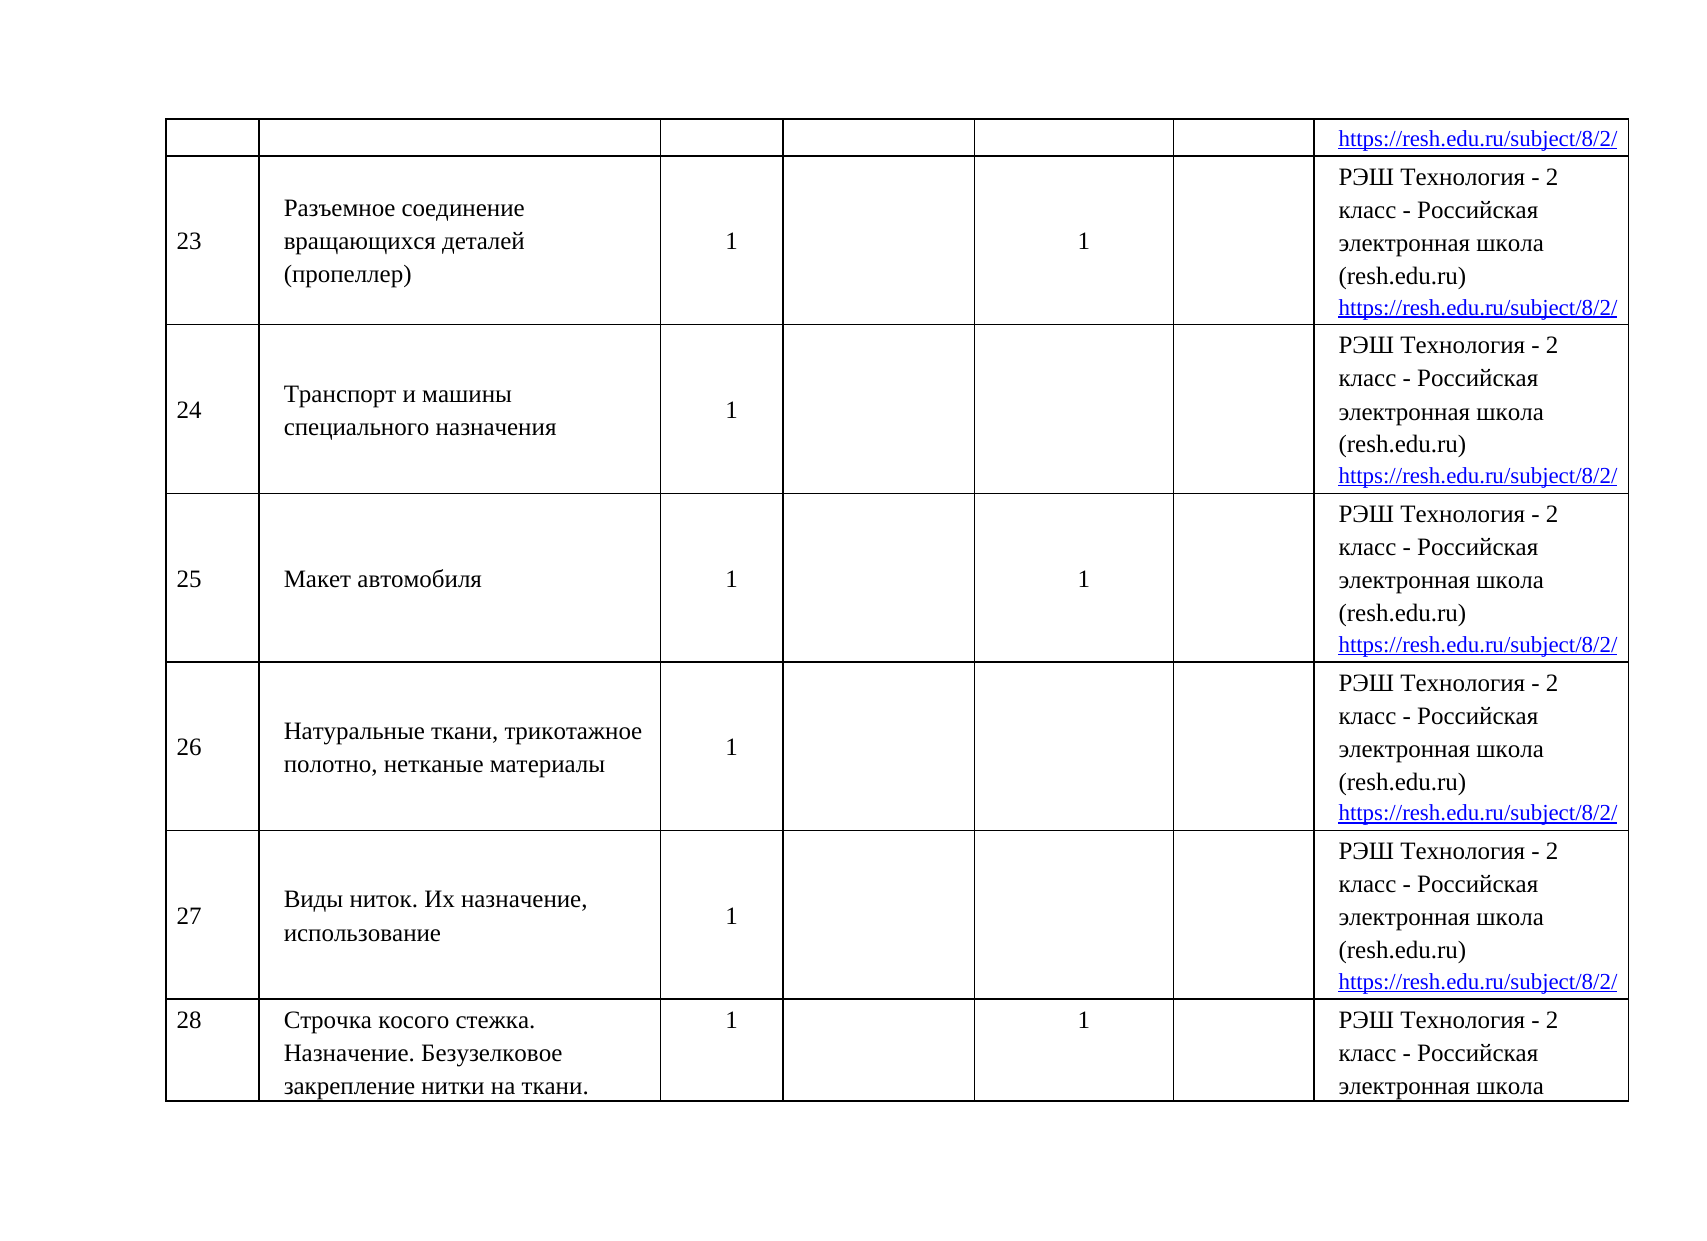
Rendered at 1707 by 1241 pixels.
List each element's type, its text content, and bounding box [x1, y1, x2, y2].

table_cell 24 [167, 325, 258, 492]
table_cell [1315, 1000, 1628, 1100]
table_cell [1174, 157, 1313, 324]
table_cell Макет автомобиля [260, 494, 660, 661]
table_cell Виды ниток. Их назначение, использование [260, 831, 660, 998]
table_cell [784, 1000, 974, 1100]
table_cell [1174, 494, 1313, 661]
table_cell [784, 325, 974, 492]
table_cell 1 [975, 1000, 1173, 1100]
table_cell Разъемное соединение вращающихся деталей (пропеллер) [260, 157, 660, 324]
table_cell 27 [167, 831, 258, 998]
table_cell 26 [167, 663, 258, 830]
table_cell [784, 494, 974, 661]
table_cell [1315, 120, 1628, 155]
table_cell Транспорт и машины специального назначения [260, 325, 660, 492]
table_cell [1174, 1000, 1313, 1100]
table_cell [1174, 120, 1313, 155]
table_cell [260, 120, 660, 155]
table_cell 22 [167, 120, 258, 155]
table_cell РЭШ Технология - 2 класс - Российская электронная школа (resh.edu.ru) https://resh.edu.ru/subject/8/2/ [1315, 157, 1628, 324]
table_cell 1 [661, 494, 782, 661]
table_cell [975, 325, 1173, 492]
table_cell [260, 1000, 660, 1100]
table_cell [784, 663, 974, 830]
table_cell [784, 120, 974, 155]
table_cell РЭШ Технология - 2 класс - Российская электронная школа (resh.edu.ru) https://resh.edu.ru/subject/8/2/ [1315, 663, 1628, 830]
table_cell 1 [975, 120, 1173, 155]
table_cell 1 [661, 663, 782, 830]
table_cell 1 [661, 1000, 782, 1100]
table_cell РЭШ Технология - 2 класс - Российская электронная школа (resh.edu.ru) https://resh.edu.ru/subject/8/2/ [1315, 325, 1628, 492]
table_cell 1 [661, 120, 782, 155]
table_cell [1174, 663, 1313, 830]
table_cell 25 [167, 494, 258, 661]
table_cell 28 [167, 1000, 258, 1100]
table_cell Натуральные ткани, трикотажное полотно, нетканые материалы [260, 663, 660, 830]
table_cell [975, 663, 1173, 830]
table_cell 1 [975, 494, 1173, 661]
table_cell [975, 831, 1173, 998]
table_cell [1174, 831, 1313, 998]
table_cell [784, 831, 974, 998]
table_cell [1174, 325, 1313, 492]
table_cell 1 [975, 157, 1173, 324]
table_cell 1 [661, 157, 782, 324]
table_cell РЭШ Технология - 2 класс - Российская электронная школа (resh.edu.ru) https://resh.edu.ru/subject/8/2/ [1315, 494, 1628, 661]
table_cell РЭШ Технология - 2 класс - Российская электронная школа (resh.edu.ru) https://resh.edu.ru/subject/8/2/ [1315, 831, 1628, 998]
table_cell 1 [661, 831, 782, 998]
table_cell [784, 157, 974, 324]
table_cell 23 [167, 157, 258, 324]
table_cell 1 [661, 325, 782, 492]
